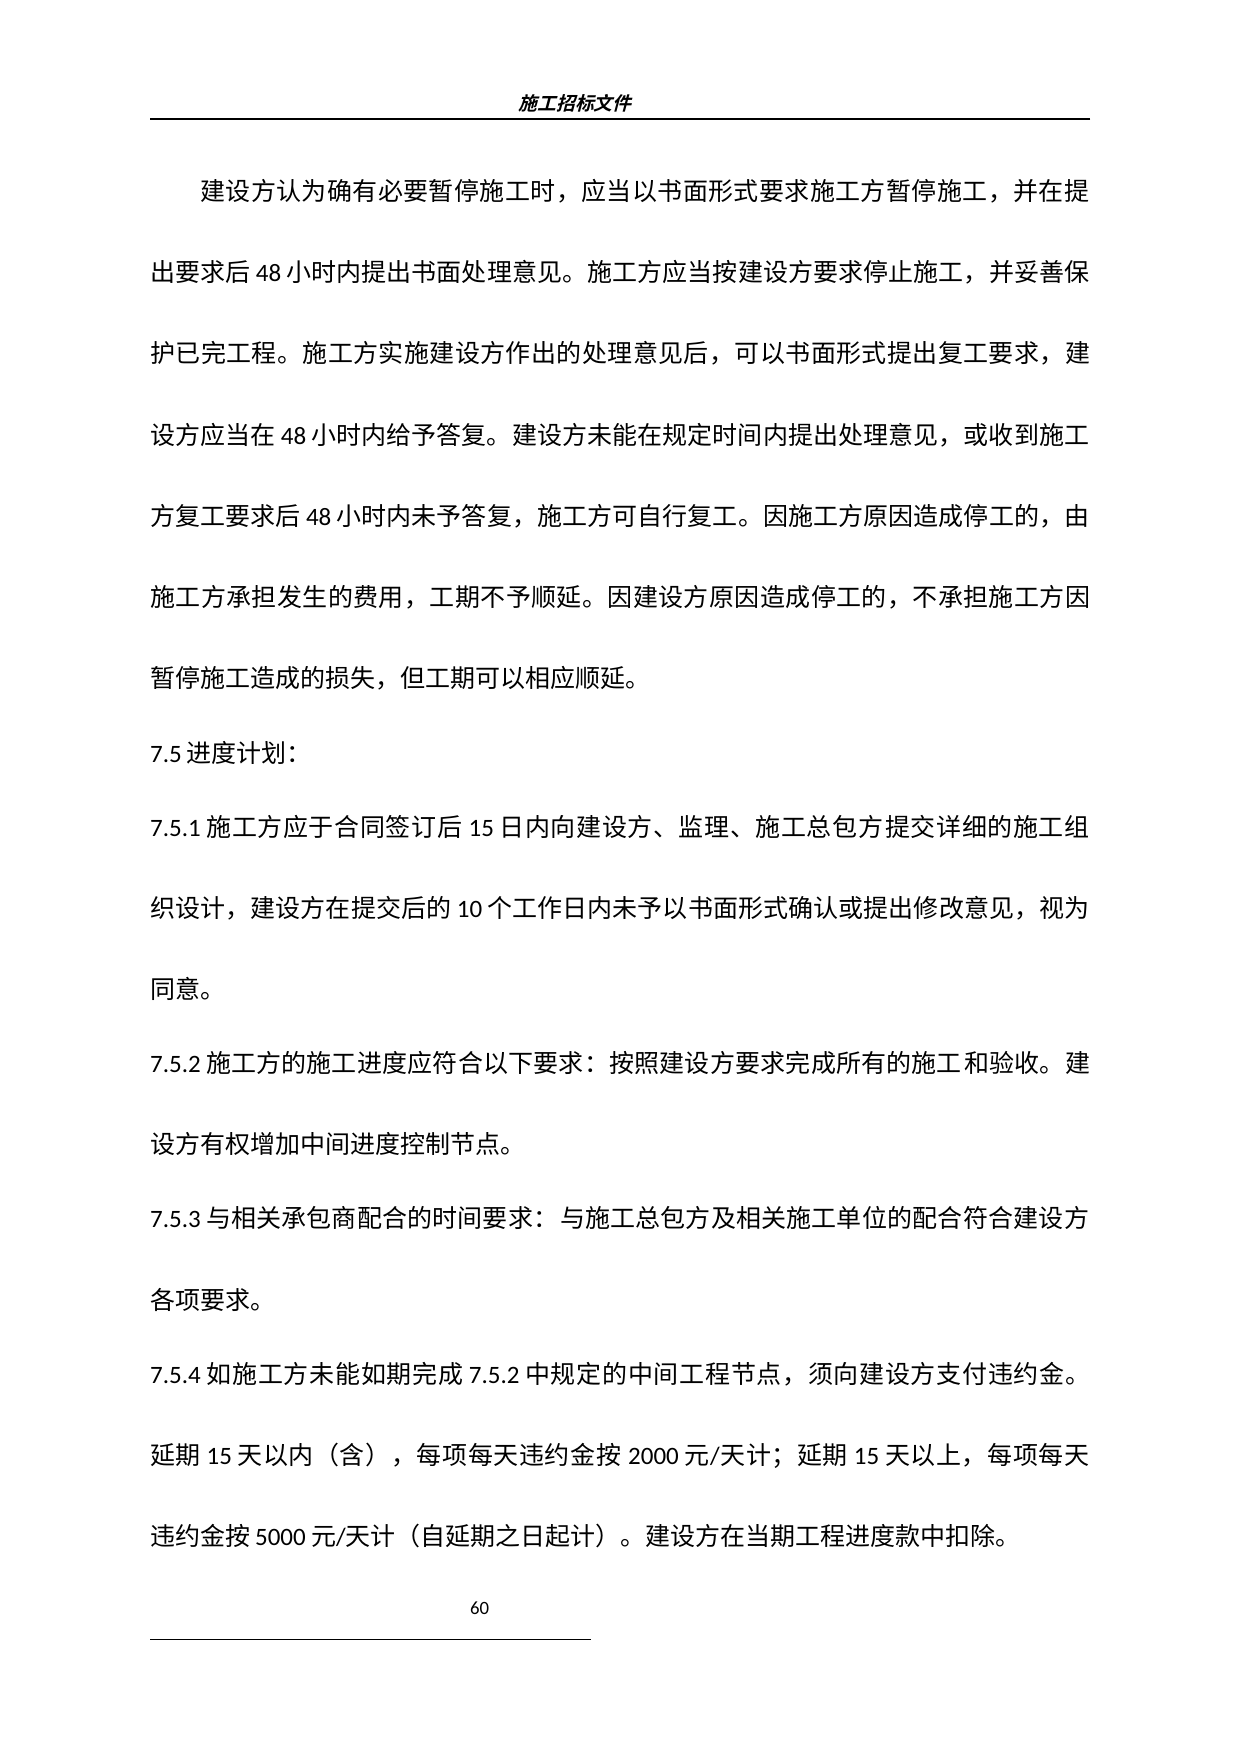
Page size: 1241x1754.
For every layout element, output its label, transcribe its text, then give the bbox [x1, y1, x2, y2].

text 建设方认为确有必要暂停施工时，应当以书面形式要求施工方暂停施工，并在提出要求后48小时内提出书面处理意见。施工方应当按建设方要求停止施工，并妥善保护已完工程。施工方实施建设方作出的处理意见后，可以书面形式提出复工要求，建设方应当在48小时内给予答复。建设方未能在规定时间内提出处理意见，或收到施工方复工要求后48小时内未予答复，施工方可自行复工。因施工方原因造成停工的，由施工方承担发生的费用，工期不予顺延。因建设方原因造成停工的，不承担施工方因暂停施工造成的损失，但工期可以相应顺延。 [150, 157, 1090, 709]
text 7.5进度计划： [150, 719, 1090, 784]
text 7.5.2施工方的施工进度应符合以下要求：按照建设方要求完成所有的施工和验收。建设方有权增加中间进度控制节点。 [150, 1029, 1090, 1176]
text 7.5.1施工方应于合同签订后15日内向建设方、监理、施工总包方提交详细的施工组织设计，建设方在提交后的10个工作日内未予以书面形式确认或提出修改意见，视为同意。 [150, 793, 1090, 1020]
text 7.5.4如施工方未能如期完成7.5.2中规定的中间工程节点，须向建设方支付违约金。延期15天以内（含），每项每天违约金按2000元/天计；延期15天以上，每项每天违约金按5000元/天计（自延期之日起计）。建设方在当期工程进度款中扣除。 [150, 1340, 1090, 1567]
text 7.5.3与相关承包商配合的时间要求：与施工总包方及相关施工单位的配合符合建设方各项要求。 [150, 1184, 1090, 1331]
